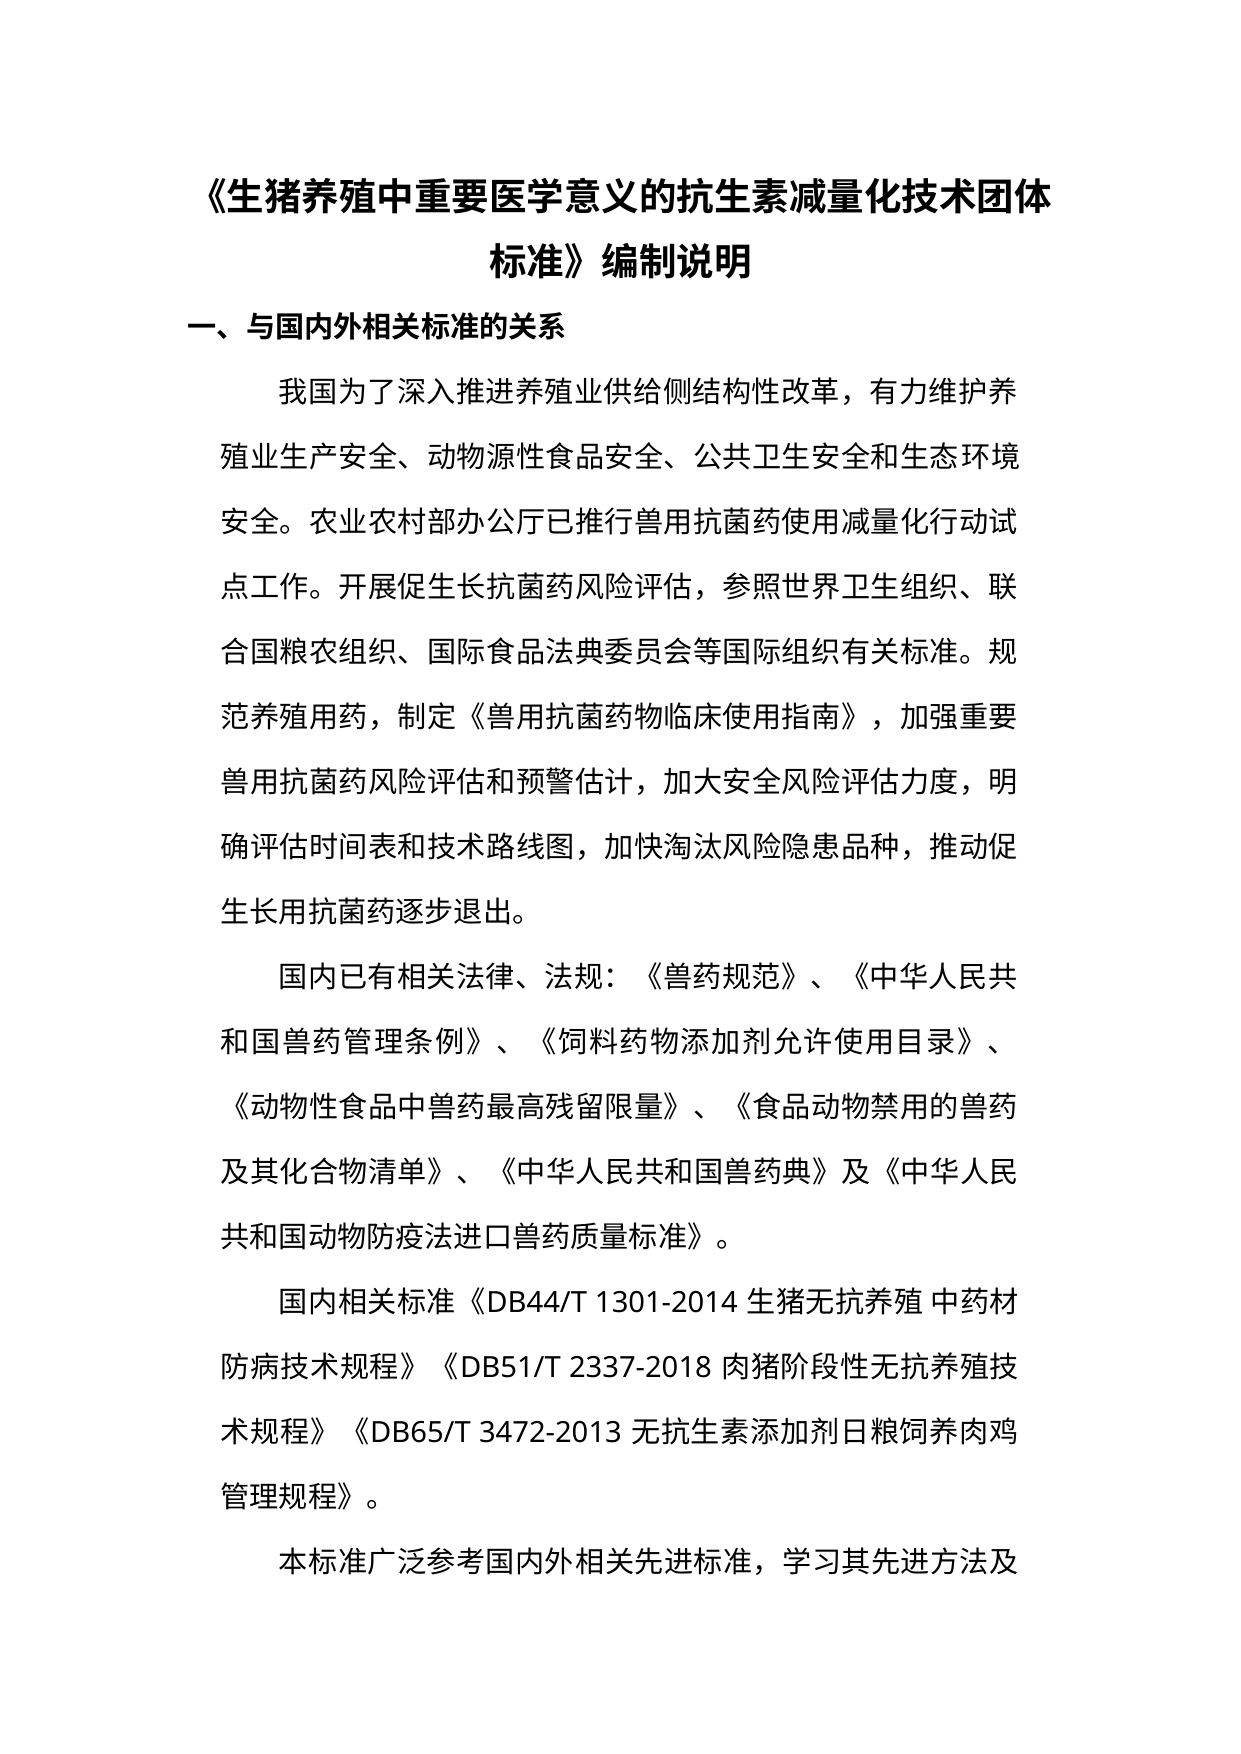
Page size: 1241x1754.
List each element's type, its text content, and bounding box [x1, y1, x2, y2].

text 国内相关标准《DB44/T 1301-2014 生猪无抗养殖 中药材防病技术规程》《DB51/T 2337-2018 肉猪阶段性无抗养殖技术规程》《DB65/T 3472-2013 无抗生素添加剂日粮饲养肉鸡管理规程》。 [220, 1267, 1020, 1527]
text 国内已有相关法律、法规：《兽药规范》、《中华人民共和国兽药管理条例》、《饲料药物添加剂允许使用目录》、《动物性食品中兽药最高残留限量》、《食品动物禁用的兽药及其化合物清单》、《中华人民共和国兽药典》及《中华人民共和国动物防疫法进口兽药质量标准》。 [220, 942, 1020, 1267]
list 一、与国内外相关标准的关系 [187, 292, 1020, 357]
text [220, 1527, 1020, 1592]
text 我国为了深入推进养殖业供给侧结构性改革，有力维护养殖业生产安全、动物源性食品安全、公共卫生安全和生态环境安全。农业农村部办公厅已推行兽用抗菌药使用减量化行动试点工作。开展促生长抗菌药风险评估，参照世界卫生组织、联合国粮农组织、国际食品法典委员会等国际组织有关标准。规范养殖用药，制定《兽用抗菌药物临床使用指南》，加强重要兽用抗菌药风险评估和预警估计，加大安全风险评估力度，明确评估时间表和技术路线图，加快淘汰风险隐患品种，推动促生长用抗菌药逐步退出。 [220, 357, 1020, 942]
text 《生猪养殖中重要医学意义的抗生素减量化技术团体标准》编制说明 [187, 162, 1053, 292]
